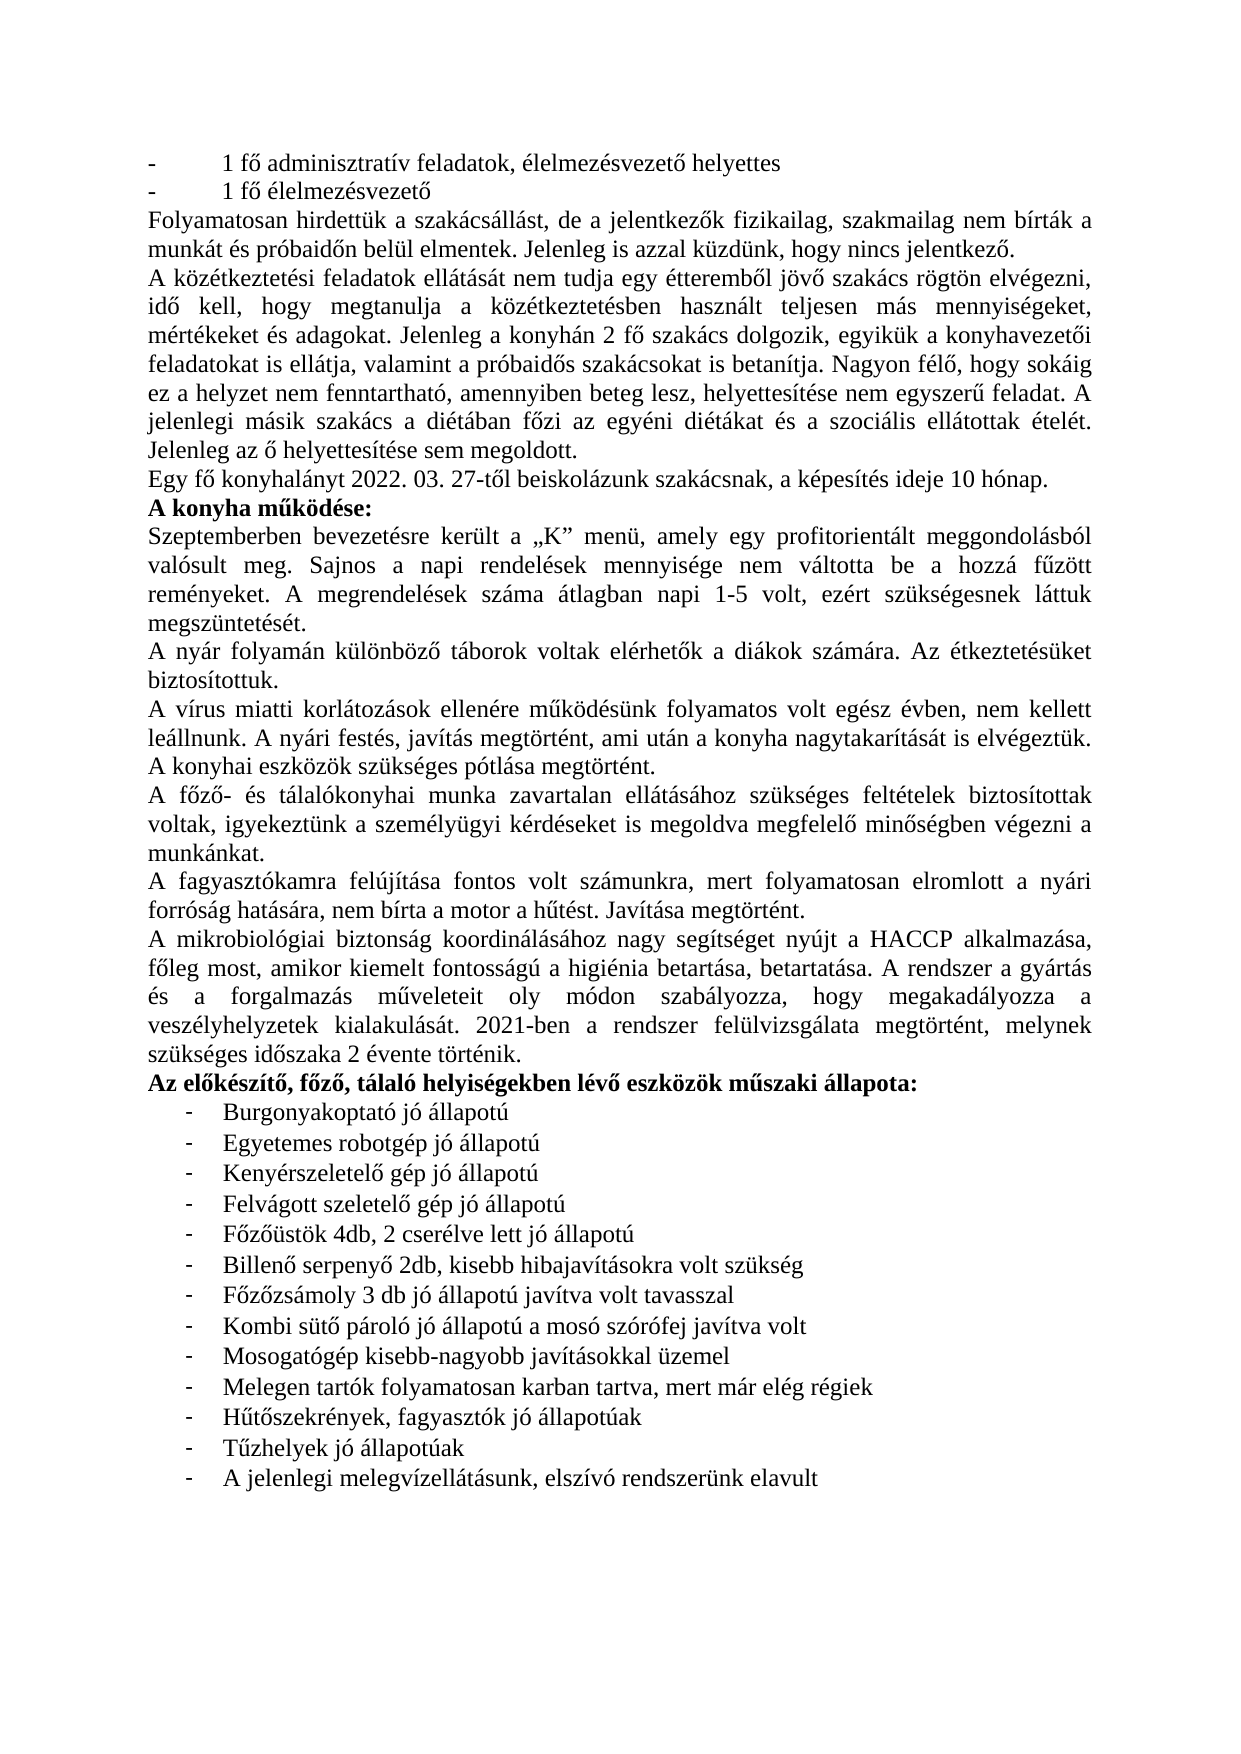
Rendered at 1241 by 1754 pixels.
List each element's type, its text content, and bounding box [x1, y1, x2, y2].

list Egyetemes robotgép jó állapotú [185, 1127, 1093, 1157]
text A főző- és tálalókonyhai munka zavartalan ellátásához szükséges feltételek biztosítottak voltak, igyekeztünk a személyügyi kérdéseket is megoldva megfelelő minőségben végezni a munkánkat. [148, 780, 1093, 866]
list Főzőzsámoly 3 db jó állapotú javítva volt tavasszal [185, 1279, 1093, 1310]
list Billenő serpenyő 2db, kisebb hibajavításokra volt szükség [185, 1249, 1093, 1279]
text A közétkeztetési feladatok ellátását nem tudja egy étteremből jövő szakács rögtön elvégezni, idő kell, hogy megtanulja a közétkeztetésben használt teljesen más mennyiségeket, mértékeket és adagokat. Jelenleg a konyhán 2 fő szakács dolgozik, egyikük a konyhavezetői feladatokat is ellátja, valamint a próbaidős szakácsokat is betanítja. Nagyon félő, hogy sokáig ez a helyzet nem fenntartható, amennyiben beteg lesz, helyettesítése nem egyszerű feladat. A jelenlegi másik szakács a diétában főzi az egyéni diétákat és a szociális ellátottak ételét. Jelenleg az ő helyettesítése sem megoldott. [148, 263, 1093, 464]
text Az előkészítő, főző, tálaló helyiségekben lévő eszközök műszaki állapota: [148, 1068, 1093, 1096]
list Mosogatógép kisebb-nagyobb javításokkal üzemel [185, 1341, 1093, 1371]
text A mikrobiológiai biztonság koordinálásához nagy segítséget nyújt a HACCP alkalmazása, főleg most, amikor kiemelt fontosságú a higiénia betartása, betartatása. A rendszer a gyártás és a forgalmazás műveleteit oly módon szabályozza, hogy megakadályozza a veszélyhelyzetek kialakulását. 2021-ben a rendszer felülvizsgálata megtörtént, melynek szükséges időszaka 2 évente történik. [148, 924, 1093, 1068]
text Folyamatosan hirdettük a szakácsállást, de a jelentkezők fizikailag, szakmailag nem bírták a munkát és próbaidőn belül elmentek. Jelenleg is azzal küzdünk, hogy nincs jelentkező. [148, 205, 1093, 263]
text Egy fő konyhalányt 2022. 03. 27-től beiskolázunk szakácsnak, a képesítés ideje 10 hónap. [148, 464, 1093, 493]
text Szeptemberben bevezetésre került a „K” menü, amely egy profitorientált meggondolásból valósult meg. Sajnos a napi rendelések mennyisége nem váltotta be a hozzá fűzött reményeket. A megrendelések száma átlagban napi 1-5 volt, ezért szükségesnek láttuk megszüntetését. [148, 521, 1093, 636]
list A jelenlegi melegvízellátásunk, elszívó rendszerünk elavult [185, 1463, 1093, 1493]
text - 1 fő élelmezésvezető [148, 176, 1093, 205]
text A konyha működése: [148, 493, 1093, 521]
list Tűzhelyek jó állapotúak [185, 1432, 1093, 1463]
list Burgonyakoptató jó állapotú [185, 1096, 1093, 1127]
list Főzőüstök 4db, 2 cserélve lett jó állapotú [185, 1218, 1093, 1249]
list Kenyérszeletelő gép jó állapotú [185, 1157, 1093, 1188]
text A fagyasztókamra felújítása fontos volt számunkra, mert folyamatosan elromlott a nyári forróság hatására, nem bírta a motor a hűtést. Javítása megtörtént. [148, 866, 1093, 924]
list Kombi sütő pároló jó állapotú a mosó szórófej javítva volt [185, 1310, 1093, 1341]
list Melegen tartók folyamatosan karban tartva, mert már elég régiek [185, 1371, 1093, 1402]
list Hűtőszekrények, fagyasztók jó állapotúak [185, 1402, 1093, 1432]
text - 1 fő adminisztratív feladatok, élelmezésvezető helyettes [148, 148, 1093, 176]
list Felvágott szeletelő gép jó állapotú [185, 1188, 1093, 1218]
text A vírus miatti korlátozások ellenére működésünk folyamatos volt egész évben, nem kellett leállnunk. A nyári festés, javítás megtörtént, ami után a konyha nagytakarítását is elvégeztük. A konyhai eszközök szükséges pótlása megtörtént. [148, 694, 1093, 780]
text A nyár folyamán különböző táborok voltak elérhetők a diákok számára. Az étkeztetésüket biztosítottuk. [148, 636, 1093, 694]
